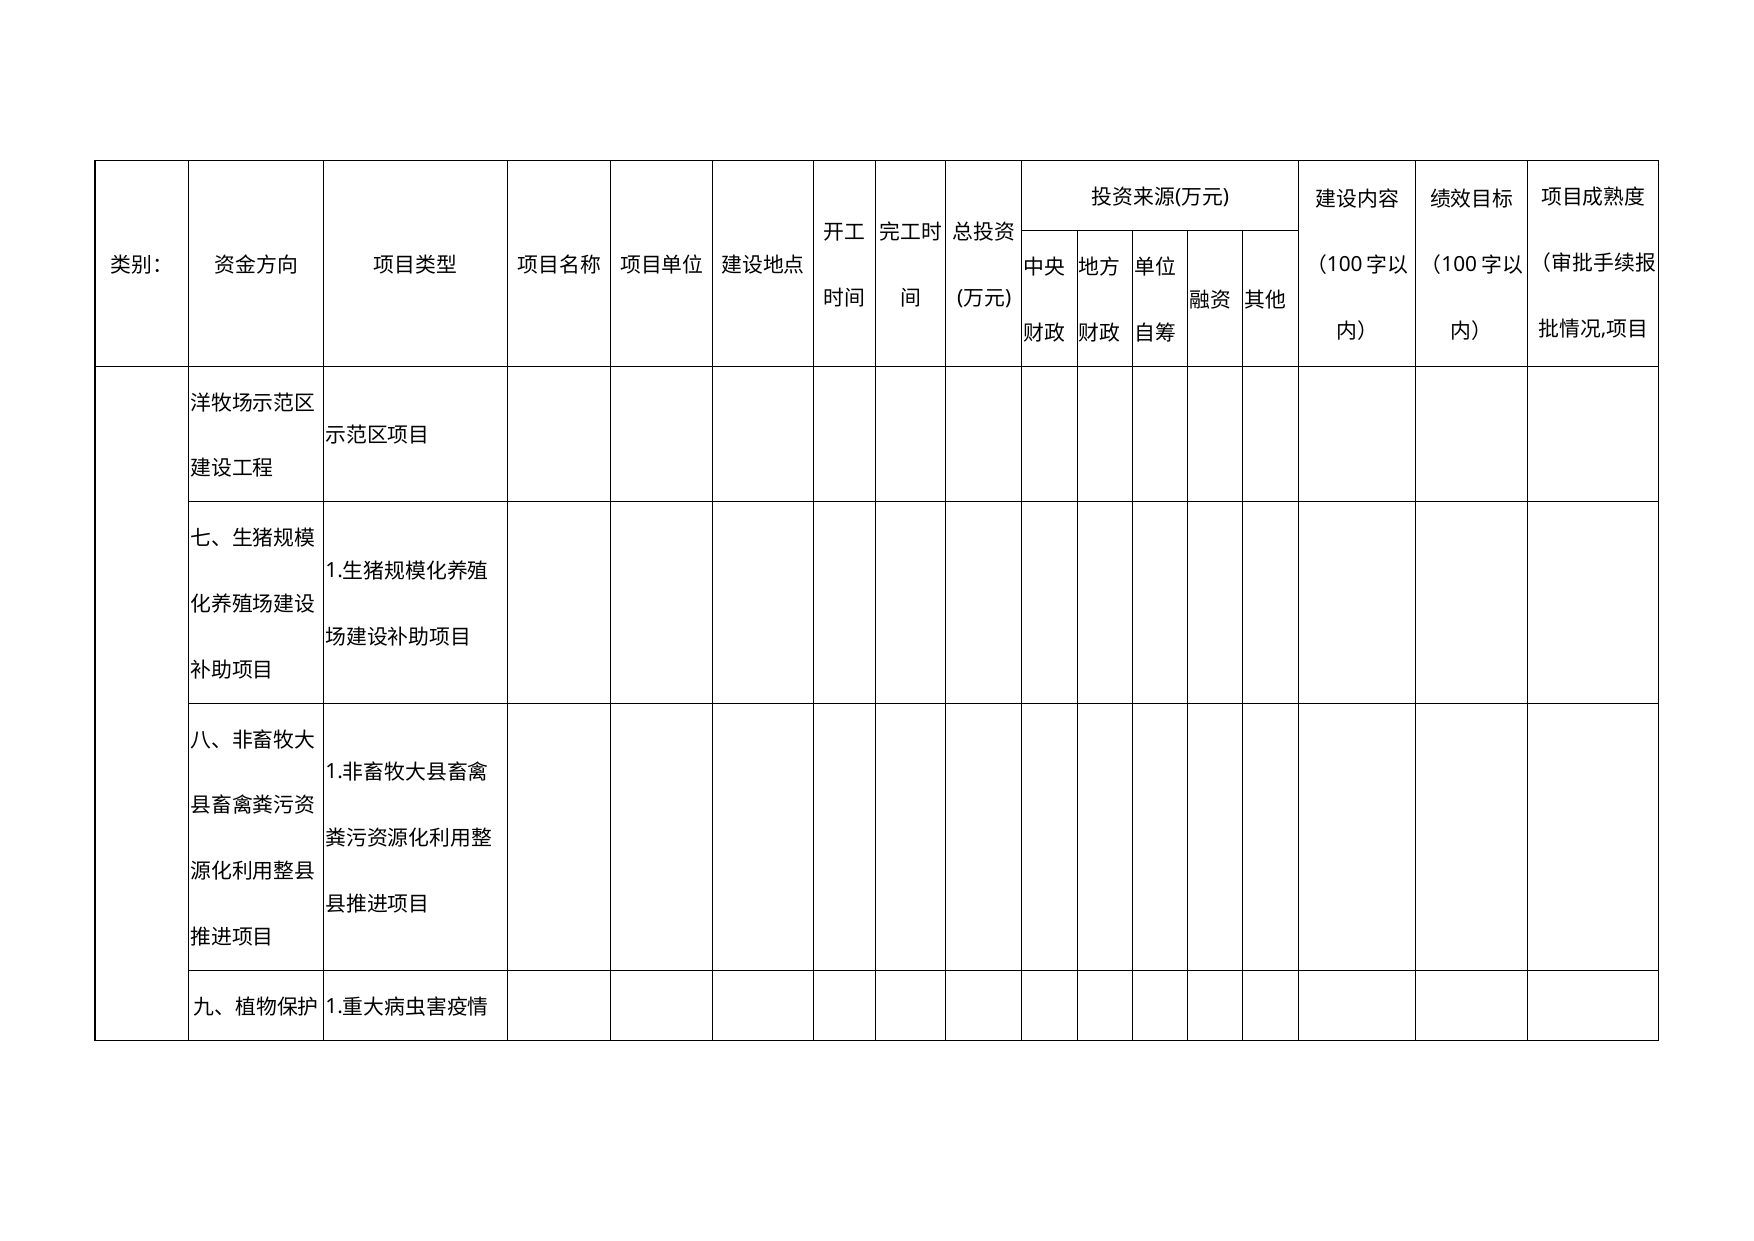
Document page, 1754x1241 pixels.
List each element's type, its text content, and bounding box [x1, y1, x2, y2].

table_cell [611, 704, 712, 969]
table_cell [1416, 704, 1527, 969]
table_header 建设地点 [713, 161, 813, 366]
table_cell [1243, 367, 1298, 501]
table_cell [611, 367, 712, 501]
table_cell [1022, 704, 1077, 969]
table_cell [713, 971, 813, 1039]
table_cell [713, 502, 813, 702]
table_header 资金方向 [189, 161, 323, 366]
table_cell 七、生猪规模化养殖场建设补助项目 [189, 502, 323, 702]
table_cell [1022, 367, 1077, 501]
table_cell [1416, 367, 1527, 501]
table_cell [1299, 367, 1415, 501]
table_header 项目成熟度（审批手续报批情况,项目建设情况等） [1528, 161, 1658, 366]
table_cell [713, 367, 813, 501]
table_cell [508, 971, 610, 1039]
table_cell [1528, 367, 1658, 501]
table_cell [1133, 502, 1187, 702]
table_cell 融资 [1188, 231, 1242, 366]
table_cell [946, 367, 1021, 501]
table_cell [1528, 502, 1658, 702]
table_header 项目单位 [611, 161, 712, 366]
table_cell [1078, 971, 1132, 1039]
table_cell [1416, 971, 1527, 1039]
table_cell [1078, 502, 1132, 702]
table_cell 1.重大病虫害疫情区域应急防控设施及物资储备库项目 [324, 971, 507, 1039]
table_cell [876, 367, 945, 501]
table_cell [1133, 971, 1187, 1039]
table_cell [1299, 971, 1415, 1039]
table_cell [1299, 704, 1415, 969]
table_cell [1188, 704, 1242, 969]
table_cell [611, 971, 712, 1039]
table_cell [876, 502, 945, 702]
table_cell [1133, 367, 1187, 501]
table_cell 九、植物保护项目工程 [189, 971, 323, 1039]
table_cell [876, 971, 945, 1039]
table_cell [713, 704, 813, 969]
table_header 类别： [96, 161, 188, 366]
table_cell [508, 502, 610, 702]
table_cell [1078, 367, 1132, 501]
table_cell [1022, 971, 1077, 1039]
table_header 项目类型 [324, 161, 507, 366]
table_header 绩效目标（100字以内） [1416, 161, 1527, 366]
table_cell [1299, 502, 1415, 702]
table_cell 八、非畜牧大县畜禽粪污资源化利用整县推进项目 [189, 704, 323, 969]
table_cell [1243, 971, 1298, 1039]
table_cell [1188, 502, 1242, 702]
table_cell [1416, 502, 1527, 702]
table_cell [946, 502, 1021, 702]
table_header 项目名称 [508, 161, 610, 366]
table_header 建设内容（100字以内） [1299, 161, 1415, 366]
table_cell 地方 财政 [1078, 231, 1132, 366]
table_cell [1243, 502, 1298, 702]
table_cell [876, 704, 945, 969]
table_cell 六、国家级海洋牧场示范区建设工程 [189, 367, 323, 501]
table_cell [1078, 704, 1132, 969]
table_cell [1022, 502, 1077, 702]
table_header 投资来源(万元) [1022, 161, 1298, 230]
table_cell [1188, 367, 1242, 501]
table_cell [814, 704, 875, 969]
table_cell [611, 502, 712, 702]
table_cell [1528, 971, 1658, 1039]
table_cell 1.非畜牧大县畜禽粪污资源化利用整县推进项目 [324, 704, 507, 969]
table_cell [1133, 704, 1187, 969]
table_cell [814, 971, 875, 1039]
table_cell 1.国家级海洋牧场示范区项目 [324, 367, 507, 501]
table_cell [814, 367, 875, 501]
table_cell [946, 971, 1021, 1039]
table_header 总投资 (万元) [946, 161, 1021, 366]
table_cell 单位 自筹 [1133, 231, 1187, 366]
table_cell [508, 704, 610, 969]
table_cell [1243, 704, 1298, 969]
table_cell [508, 367, 610, 501]
table_cell 其他 [1243, 231, 1298, 366]
table_cell [1528, 704, 1658, 969]
table_cell 1.生猪规模化养殖场建设补助项目 [324, 502, 507, 702]
table_header 完工时间 [876, 161, 945, 366]
table_cell [1188, 971, 1242, 1039]
table_cell [814, 502, 875, 702]
table_cell 中央 财政 [1022, 231, 1077, 366]
table_header 开工时间 [814, 161, 875, 366]
table_cell [946, 704, 1021, 969]
